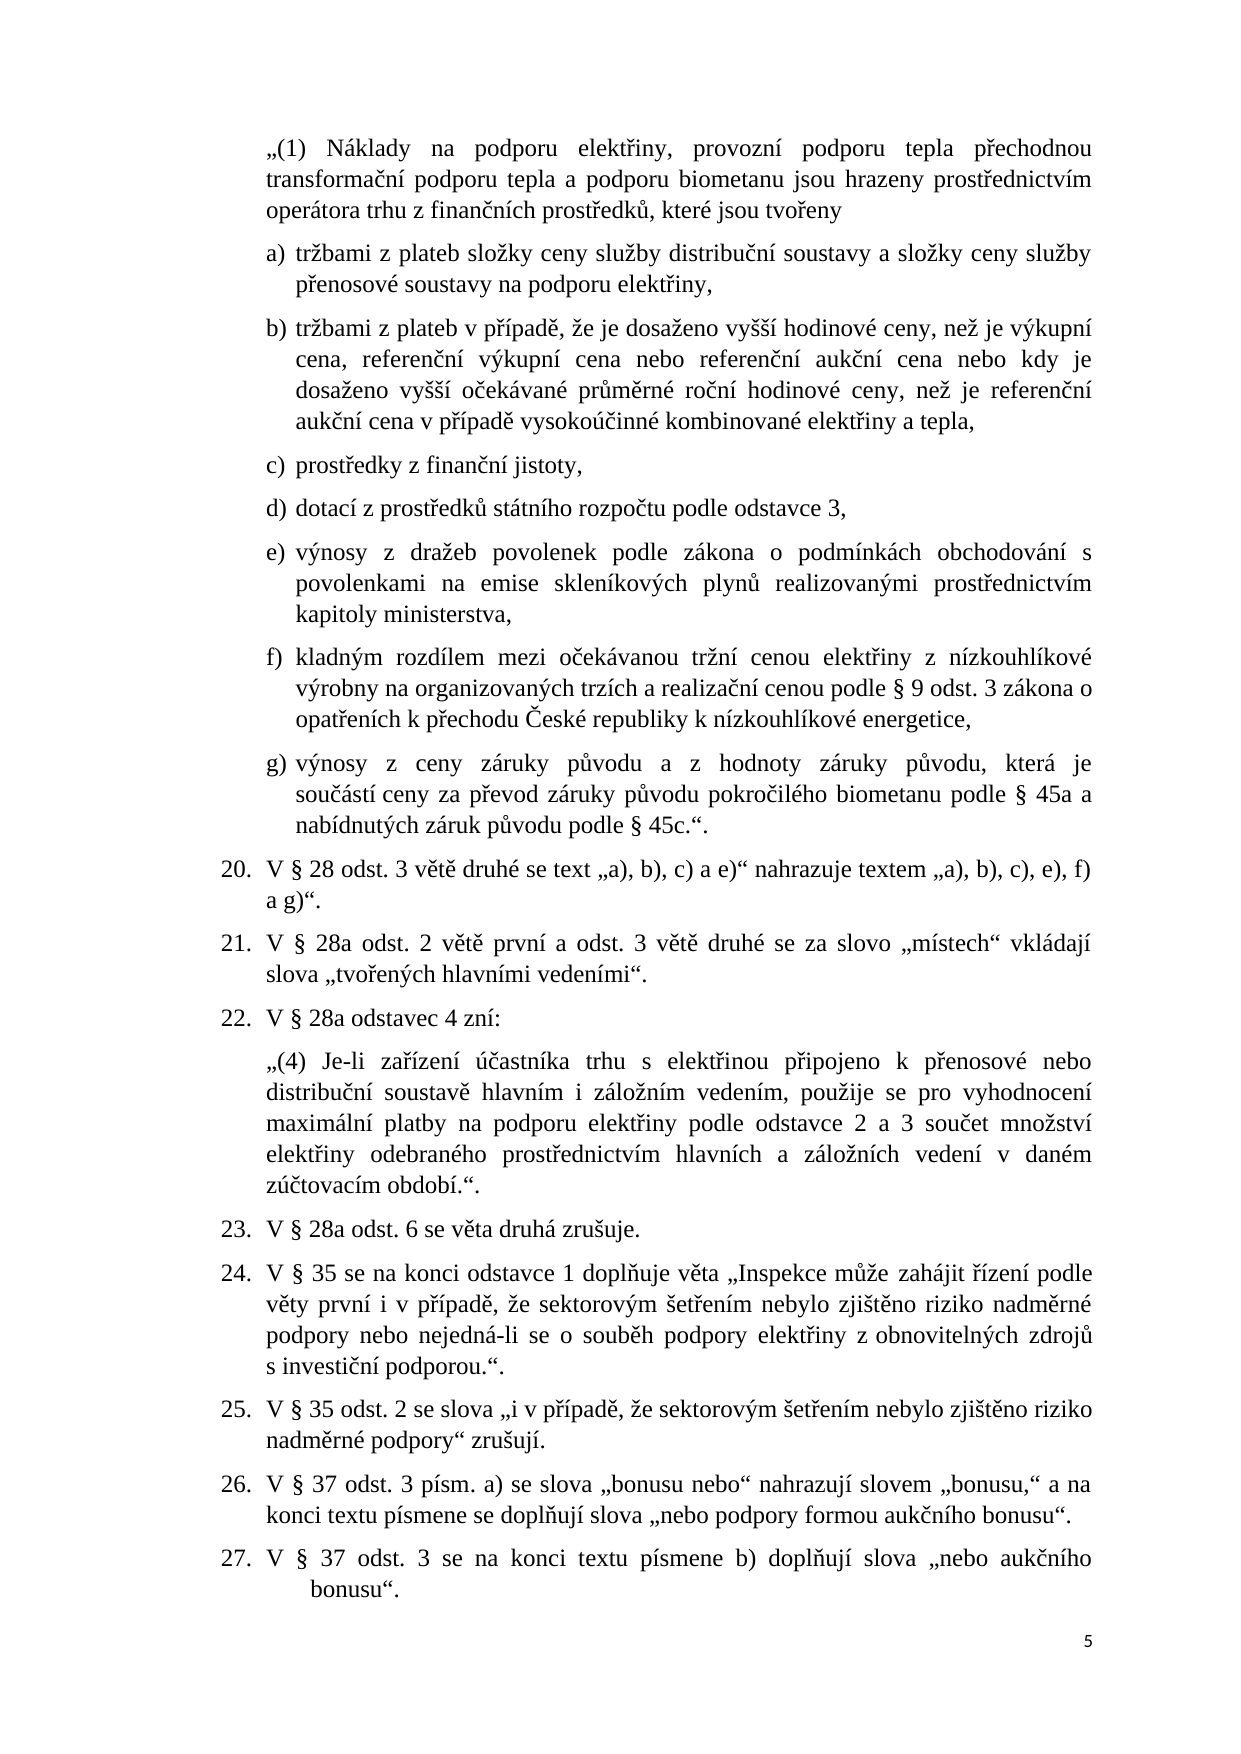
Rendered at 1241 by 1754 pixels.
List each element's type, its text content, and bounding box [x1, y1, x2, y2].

list V § 37 odst. 3 písm. a) se slova „bonusu nebo“ nahrazují slovem „bonusu,“ a na konci textu písmene se doplňují slova „nebo podpory formou aukčního bonusu“. [236, 1469, 1093, 1529]
list kladným rozdílem mezi očekávanou tržní cenou elektřiny z nízkouhlíkové výrobny na organizovaných trzích a realizační cenou podle § 9 odst. 3 zákona o opatřeních k přechodu České republiky k nízkouhlíkové energetice, [266, 642, 1093, 733]
text „(1) Náklady na podporu elektřiny, provozní podporu tepla přechodnou transformační podporu tepla a podporu biometanu jsou hrazeny prostřednictvím operátora trhu z finančních prostředků, které jsou tvořeny [266, 133, 1093, 224]
list výnosy z ceny záruky původu a z hodnoty záruky původu, která je součástí ceny za převod záruky původu pokročilého biometanu podle § 45a a nabídnutých záruk původu podle § 45c.“. [266, 748, 1093, 839]
list V § 28a odst. 2 větě první a odst. 3 větě druhé se za slovo „místech“ vkládají slova „tvořených hlavními vedeními“. [236, 928, 1093, 988]
list V § 28a odst. 6 se věta druhá zrušuje. [236, 1214, 1093, 1243]
text „(4) Je-li zařízení účastníka trhu s elektřinou připojeno k přenosové nebo distribuční soustavě hlavním i záložním vedením, použije se pro vyhodnocení maximální platby na podporu elektřiny podle odstavce 2 a 3 součet množství elektřiny odebraného prostřednictvím hlavních a záložních vedení v daném zúčtovacím období.“. [266, 1046, 1093, 1078]
text „(4) Je-li zařízení účastníka trhu s elektřinou připojeno k přenosové nebo distribuční soustavě hlavním i záložním vedením, použije se pro vyhodnocení maximální platby na podporu elektřiny podle odstavce 2 a 3 součet množství elektřiny odebraného prostřednictvím hlavních a záložních vedení v daném zúčtovacím období.“. [266, 1168, 1093, 1199]
list V § 37 odst. 3 se na konci textu písmene b) doplňují slova „nebo aukčního bonusu“. [236, 1543, 1093, 1603]
list dotací z prostředků státního rozpočtu podle odstavce 3, [259, 493, 1093, 522]
list V § 35 se na konci odstavce 1 doplňuje věta „Inspekce může zahájit řízení podle věty první i v případě, že sektorovým šetřením nebylo zjištěno riziko nadměrné podpory nebo nejedná-li se o souběh podpory elektřiny z obnovitelných zdrojů s investiční podporou.“. [236, 1258, 1093, 1379]
list tržbami z plateb v případě, že je dosaženo vyšší hodinové ceny, než je výkupní cena, referenční výkupní cena nebo referenční aukční cena nebo kdy je dosaženo vyšší očekávané průměrné roční hodinové ceny, než je referenční aukční cena v případě vysokoúčinné kombinované elektřiny a tepla, [266, 313, 1093, 435]
list V § 35 odst. 2 se slova „i v případě, že sektorovým šetřením nebylo zjištěno riziko nadměrné podpory“ zrušují. [236, 1394, 1093, 1454]
list prostředky z finanční jistoty, [259, 450, 1093, 478]
list V § 28 odst. 3 větě druhé se text „a), b), c) a e)“ nahrazuje textem „a), b), c), e), f) a g)“. [236, 854, 1093, 913]
list tržbami z plateb složky ceny služby distribuční soustavy a složky ceny služby přenosové soustavy na podporu elektřiny, [266, 238, 1093, 298]
list výnosy z dražeb povolenek podle zákona o podmínkách obchodování s povolenkami na emise skleníkových plynů realizovanými prostřednictvím kapitoly ministerstva, [266, 537, 1093, 628]
list V § 28a odstavec 4 zní: [236, 1003, 1093, 1032]
